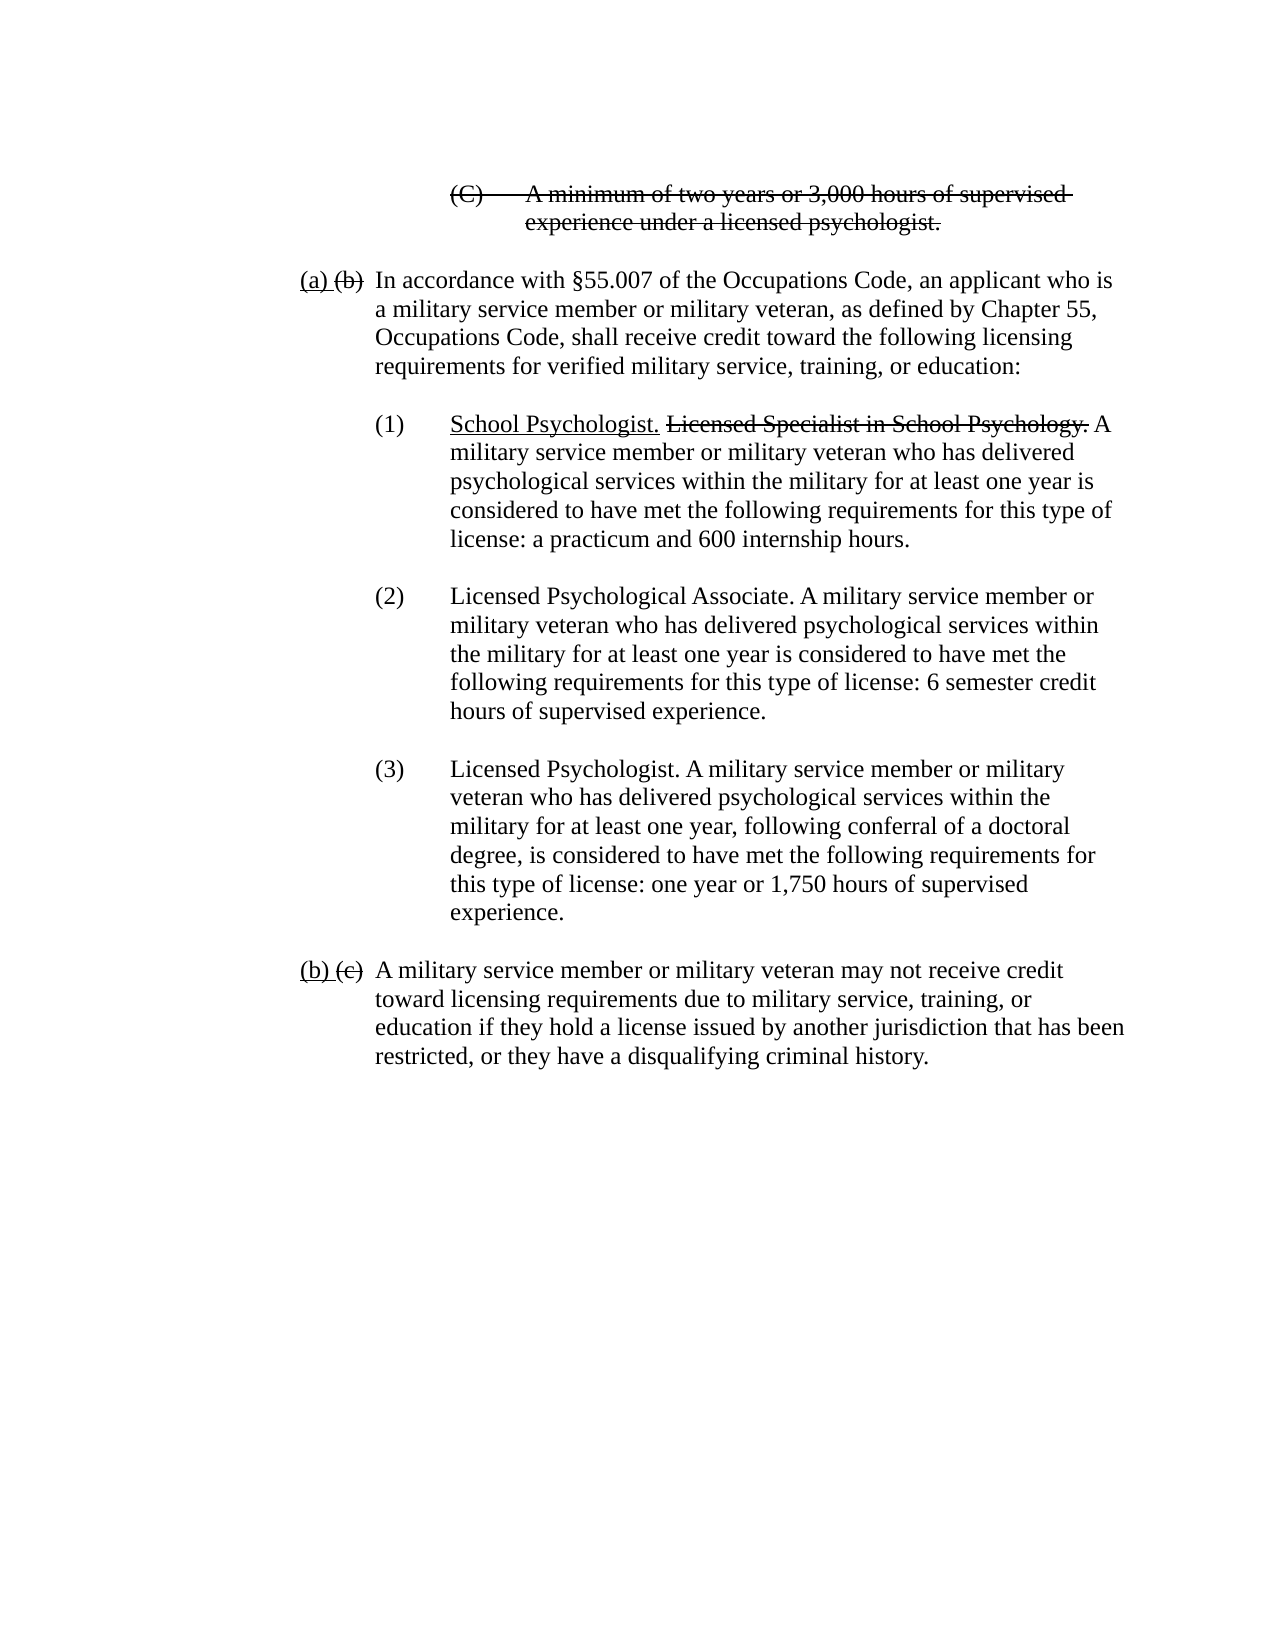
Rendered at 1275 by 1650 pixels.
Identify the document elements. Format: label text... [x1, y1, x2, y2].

text (C) A minimum of two years or 3,000 hours of supervised experience under a licensed psychologist. [450, 179, 1125, 236]
text (b) (c) A military service member or military veteran may not receive credit toward licensing requirements due to military service, training, or education if they hold a license issued by another jurisdiction that has been restricted, or they have a disqualifying criminal history. [300, 955, 1125, 1070]
text (1) School Psychologist. Licensed Specialist in School Psychology. A military service member or military veteran who has delivered psychological services within the military for at least one year is considered to have met the following requirements for this type of license: a practicum and 600 internship hours. [375, 409, 1125, 552]
text (a) (b) In accordance with §55.007 of the Occupations Code, an applicant who is a military service member or military veteran, as defined by Chapter 55, Occupations Code, shall receive credit toward the following licensing requirements for verified military service, training, or education: [300, 265, 1125, 380]
text (2) Licensed Psychological Associate. A military service member or military veteran who has delivered psychological services within the military for at least one year is considered to have met the following requirements for this type of license: 6 semester credit hours of supervised experience. [375, 581, 1125, 725]
text (3) Licensed Psychologist. A military service member or military veteran who has delivered psychological services within the military for at least one year, following conferral of a doctoral degree, is considered to have met the following requirements for this type of license: one year or 1,750 hours of supervised experience. [375, 754, 1125, 926]
